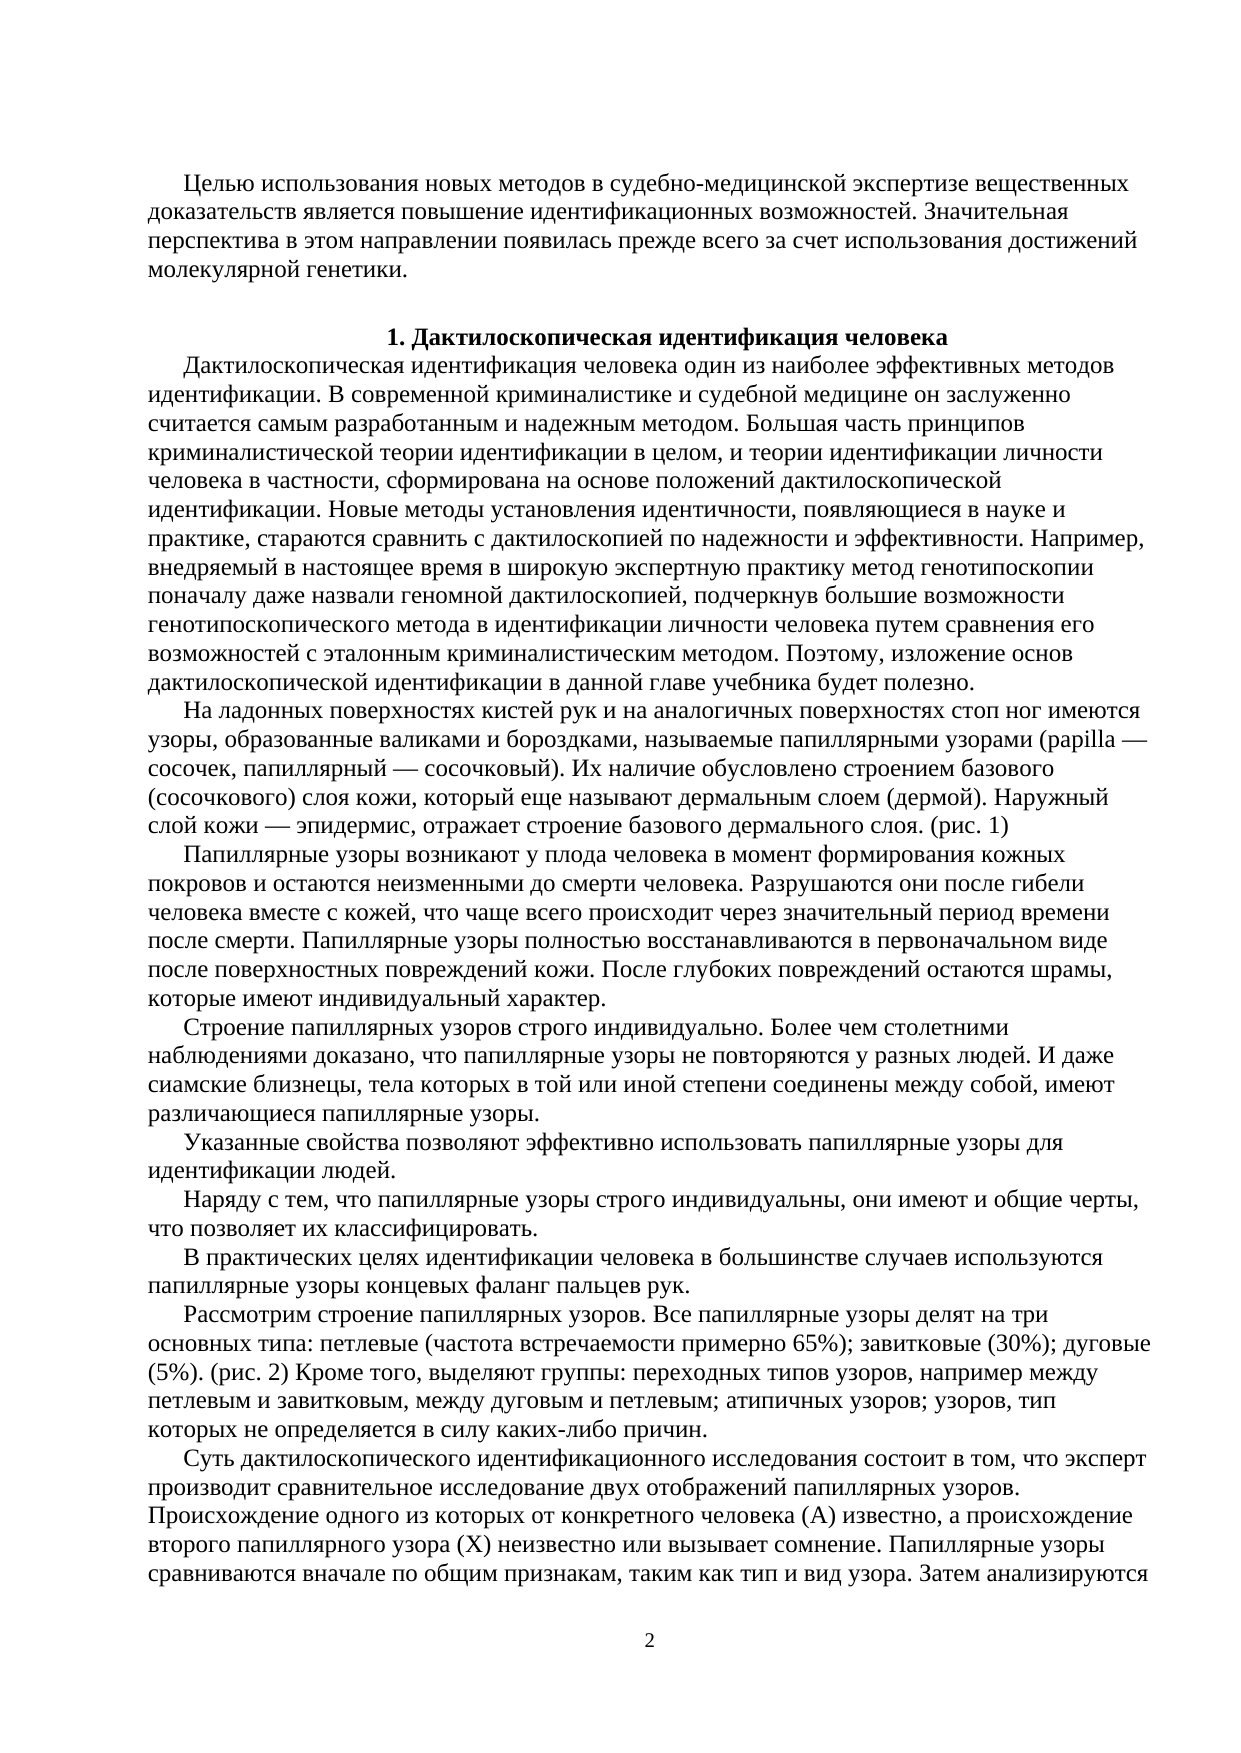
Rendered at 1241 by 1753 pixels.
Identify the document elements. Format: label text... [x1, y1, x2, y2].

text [148, 1443, 1152, 1587]
text Папиллярные узоры возникают у плода человека в момент формирования кожных покровов и остаются неизменными до смерти человека. Разрушаются они после гибели человека вместе с кожей, что чаще всего происходит через значительный период времени после смерти. Папиллярные узоры полностью восстанавливаются в первоначальном виде после поверхностных повреждений кожи. После глубоких повреждений остаются шрамы, которые имеют индивидуальный характер. [148, 839, 1152, 1012]
text Наряду с тем, что папиллярные узоры строго индивидуальны, они имеют и общие черты, что позволяет их классифицировать. [148, 1184, 1152, 1242]
text Дактилоскопическая идентификация человека один из наиболее эффективных методов идентификации. В современной криминалистике и судебной медицине он заслуженно считается самым разработанным и надежным методом. Большая часть принципов криминалистической теории идентификации в целом, и теории идентификации личности человека в частности, сформирована на основе положений дактилоскопической идентификации. Новые методы установления идентичности, появляющиеся в науке и практике, стараются сравнить с дактилоскопией по надежности и эффективности. Например, внедряемый в настоящее время в широкую экспертную практику метод генотипоскопии поначалу даже назвали геномной дактилоскопией, подчеркнув большие возможности генотипоскопического метода в идентификации личности человека путем сравнения его возможностей с эталонным криминалистическим методом. Поэтому, изложение основ дактилоскопической идентификации в данной главе учебника будет полезно. [148, 351, 1152, 696]
text На ладонных поверхностях кистей рук и на аналогичных поверхностях стоп ног имеются узоры, образованные валиками и бороздками, называемые папиллярными узорами (papilla — сосочек, папиллярный — сосочковый). Их наличие обусловлено строением базового (сосочкового) слоя кожи, который еще называют дермальным слоем (дермой). Наружный слой кожи — эпидермис, отражает строение базового дермального слоя. (рис. 1) [148, 696, 1152, 839]
text Указанные свойства позволяют эффективно использовать папиллярные узоры для идентификации людей. [148, 1127, 1152, 1184]
text В практических целях идентификации человека в большинстве случаев используются папиллярные узоры концевых фаланг пальцев рук. [148, 1242, 1152, 1299]
text Целью использования новых методов в судебно-медицинской экспертизе вещественных доказательств является повышение идентификационных возможностей. Значительная перспектива в этом направлении появилась прежде всего за счет использования достижений молекулярной генетики. [148, 168, 1152, 311]
text 1. Дактилоскопическая идентификация человека [148, 322, 1152, 351]
text Строение папиллярных узоров строго индивидуально. Более чем столетними наблюдениями доказано, что папиллярные узоры не повторяются у разных людей. И даже сиамские близнецы, тела которых в той или иной степени соединены между собой, имеют различающиеся папиллярные узоры. [148, 1012, 1152, 1127]
text Рассмотрим строение папиллярных узоров. Все папиллярные узоры делят на три основных типа: петлевые (частота встречаемости примерно 65%); завитковые (30%); дуговые (5%). (рис. 2) Кроме того, выделяют группы: переходных типов узоров, например между петлевым и завитковым, между дуговым и петлевым; атипичных узоров; узоров, тип которых не определяется в силу каких-либо причин. [148, 1299, 1152, 1443]
